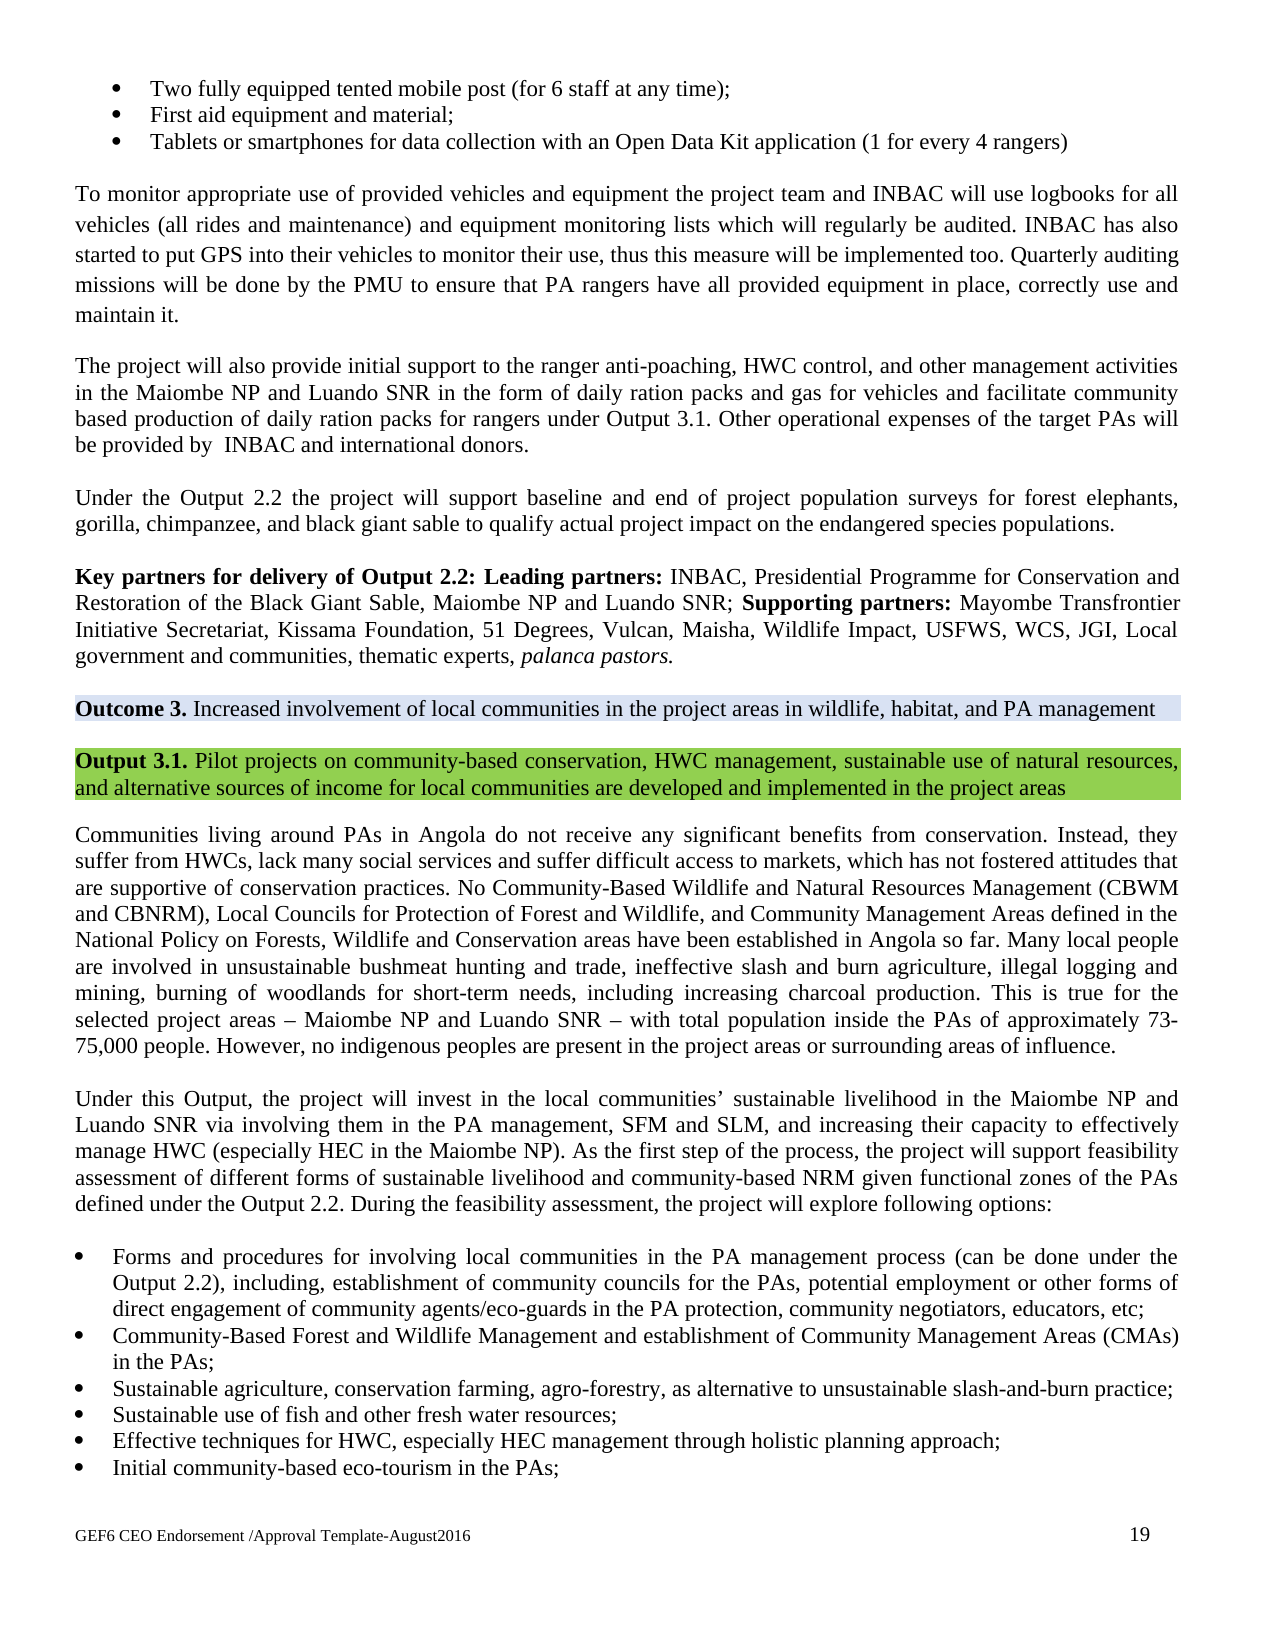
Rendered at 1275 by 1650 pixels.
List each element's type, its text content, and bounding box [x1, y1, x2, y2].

list Initial community-based eco-tourism in the PAs; [75, 1454, 1181, 1480]
list First aid equipment and material; [112, 101, 1181, 128]
text Output 3.1. Pilot projects on community-based conservation, HWC management, sustainable use of natural resources, and alternative sources of income for local communities are developed and implemented in the project areas [75, 748, 1181, 800]
list Forms and procedures for involving local communities in the PA management process (can be done under the Output 2.2), including, establishment of community councils for the PAs, potential employment or other forms of direct engagement of community agents/eco-guards in the PA protection, community negotiators, educators, etc; [75, 1243, 1181, 1322]
list Sustainable use of fish and other fresh water resources; [75, 1401, 1181, 1427]
list Tablets or smartphones for data collection with an Open Data Kit application (1 for every 4 rangers) [112, 128, 1181, 154]
text To monitor appropriate use of provided vehicles and equipment the project team and INBAC will use logbooks for all vehicles (all rides and maintenance) and equipment monitoring lists which will regularly be audited. INBAC has also started to put GPS into their vehicles to monitor their use, thus this measure will be implemented too. Quarterly auditing missions will be done by the PMU to ensure that PA rangers have all provided equipment in place, correctly use and maintain it. [75, 180, 1181, 328]
text Communities living around PAs in Angola do not receive any significant benefits from conservation. Instead, they suffer from HWCs, lack many social services and suffer difficult access to markets, which has not fostered attitudes that are supportive of conservation practices. No Community-Based Wildlife and Natural Resources Management (CBWM and CBNRM), Local Councils for Protection of Forest and Wildlife, and Community Management Areas defined in the National Policy on Forests, Wildlife and Conservation areas have been established in Angola so far. Many local people are involved in unsustainable bushmeat hunting and trade, ineffective slash and burn agriculture, illegal logging and mining, burning of woodlands for short-term needs, including increasing charcoal production. This is true for the selected project areas – Maiombe NP and Luando SNR – with total population inside the PAs of approximately 73-75,000 people. However, no indigenous peoples are present in the project areas or surrounding areas of influence. [75, 821, 1181, 1058]
text Under the Output 2.2 the project will support baseline and end of project population surveys for forest elephants, gorilla, chimpanzee, and black giant sable to qualify actual project impact on the endangered species populations. [75, 484, 1181, 537]
text The project will also provide initial support to the ranger anti-poaching, HWC control, and other management activities in the Maiombe NP and Luando SNR in the form of daily ration packs and gas for vehicles and facilitate community based production of daily ration packs for rangers under Output 3.1. Other operational expenses of the target PAs will be provided by INBAC and international donors. [75, 352, 1181, 458]
text Outcome 3. Increased involvement of local communities in the project areas in wildlife, habitat, and PA management [75, 695, 1181, 721]
list Two fully equipped tented mobile post (for 6 staff at any time); [112, 75, 1181, 101]
list Sustainable agriculture, conservation farming, agro-forestry, as alternative to unsustainable slash-and-burn practice; [75, 1374, 1181, 1401]
list Community-Based Forest and Wildlife Management and establishment of Community Management Areas (CMAs) in the PAs; [75, 1322, 1181, 1374]
text Key partners for delivery of Output 2.2: Leading partners: INBAC, Presidential Programme for Conservation and Restoration of the Black Giant Sable, Maiombe NP and Luando SNR; Supporting partners: Mayombe Transfrontier Initiative Secretariat, Kissama Foundation, 51 Degrees, Vulcan, Maisha, Wildlife Impact, USFWS, WCS, JGI, Local government and communities, thematic experts, palanca pastors. [75, 563, 1181, 668]
list Effective techniques for HWC, especially HEC management through holistic planning approach; [75, 1427, 1181, 1454]
text Under this Output, the project will invest in the local communities’ sustainable livelihood in the Maiombe NP and Luando SNR via involving them in the PA management, SFM and SLM, and increasing their capacity to effectively manage HWC (especially HEC in the Maiombe NP). As the first step of the process, the project will support feasibility assessment of different forms of sustainable livelihood and community-based NRM given functional zones of the PAs defined under the Output 2.2. During the feasibility assessment, the project will explore following options: [75, 1085, 1181, 1216]
